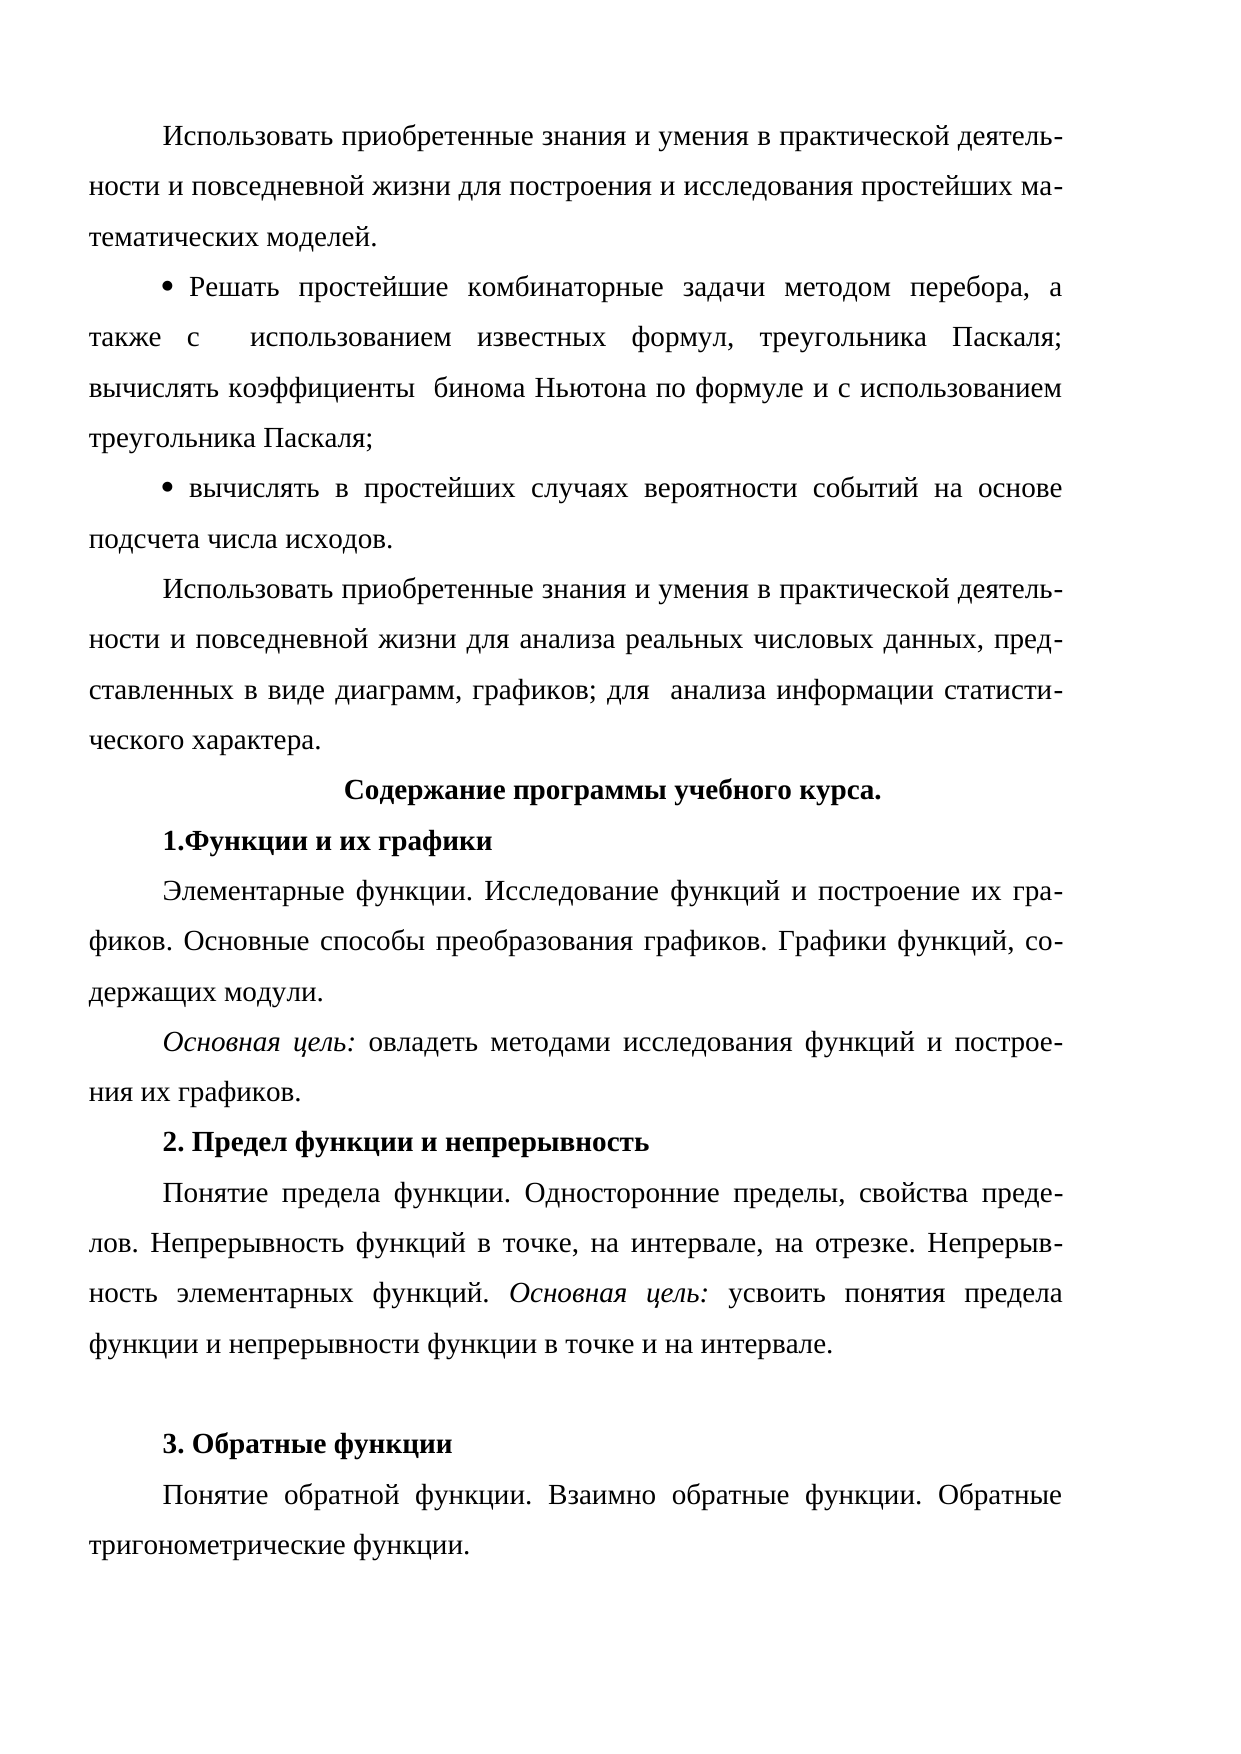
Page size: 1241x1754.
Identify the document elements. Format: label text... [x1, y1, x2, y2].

text Использовать приобретенные знания и умения в практической деятельности и повседневной жизни для анализа реальных числовых данных, представленных в виде диаграмм, графиков; для анализа информации статистического характера. [88, 571, 1063, 756]
text 2. Предел функции и непрерывность [88, 1124, 1063, 1158]
text Понятие предела функции. Односторонние пределы, свойства пределов. Непрерывность функций в точке, на интервале, на отрезке. Непрерывность элементарных функций. Основная цель: усвоить понятия предела функции и непрерывности функции в точке и на интервале. [88, 1175, 1063, 1359]
text Понятие обратной функции. Взаимно обратные функции. Обратные тригонометрические функции. [88, 1477, 1063, 1561]
text 1.Функции и их графики [88, 823, 1063, 856]
text Основная цель: овладеть методами исследования функций и построения их графиков. [88, 1024, 1063, 1108]
text Содержание программы учебного курса. [88, 772, 1063, 806]
list вычислять в простейших случаях вероятности событий на основе подсчета числа исходов. [88, 470, 1063, 554]
list Решать простейшие комбинаторные задачи методом перебора, а также с использованием известных формул, треугольника Паскаля; вычислять коэффициенты бинома Ньютона по формуле и с использованием треугольника Паскаля; [88, 269, 1063, 454]
text Использовать приобретенные знания и умения в практической деятельности и повседневной жизни для построения и исследования простейших математических моделей. [88, 118, 1063, 252]
text 3. Обратные функции [88, 1426, 1063, 1460]
text Элементарные функции. Исследование функций и построение их графиков. Основные способы преобразования графиков. Графики функций, содержащих модули. [88, 873, 1063, 1007]
